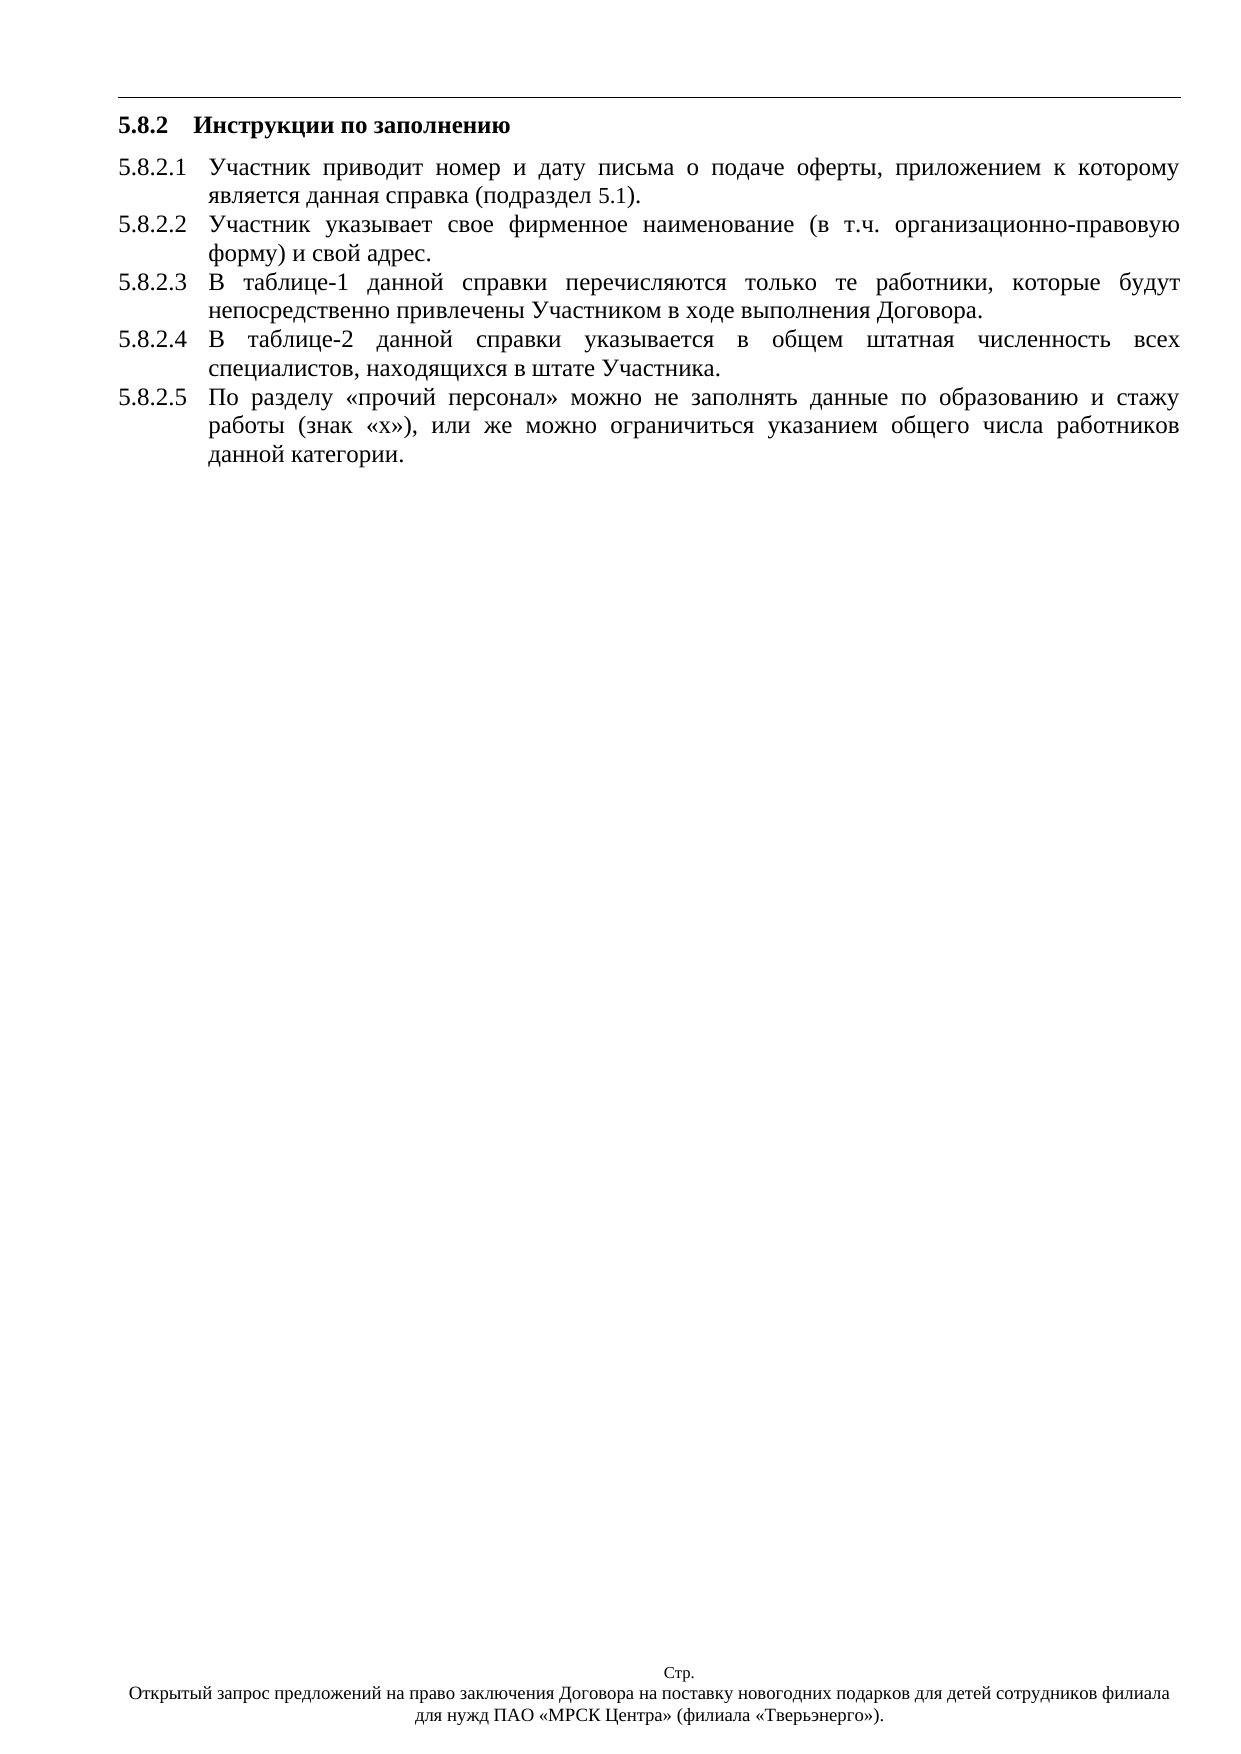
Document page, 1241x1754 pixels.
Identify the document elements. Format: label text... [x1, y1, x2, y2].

list В таблице-2 данной справки указывается в общем штатная численность всех специалистов, находящихся в штате Участника. [118, 324, 1181, 382]
list Участник указывает свое фирменное наименование (в т.ч. организационно-правовую форму) и свой адрес. [118, 209, 1181, 267]
list По разделу «прочий персонал» можно не заполнять данные по образованию и стажу работы (знак «х»), или же можно ограничиться указанием общего числа работников данной категории. [118, 382, 1181, 468]
list Участник приводит номер и дату письма о подаче оферты, приложением к которому является данная справка (подраздел 5.1). [118, 152, 1181, 209]
list В таблице-1 данной справки перечисляются только те работники, которые будут непосредственно привлечены Участником в ходе выполнения Договора. [118, 267, 1181, 324]
subtitle Инструкции по заполнению [118, 111, 1181, 139]
